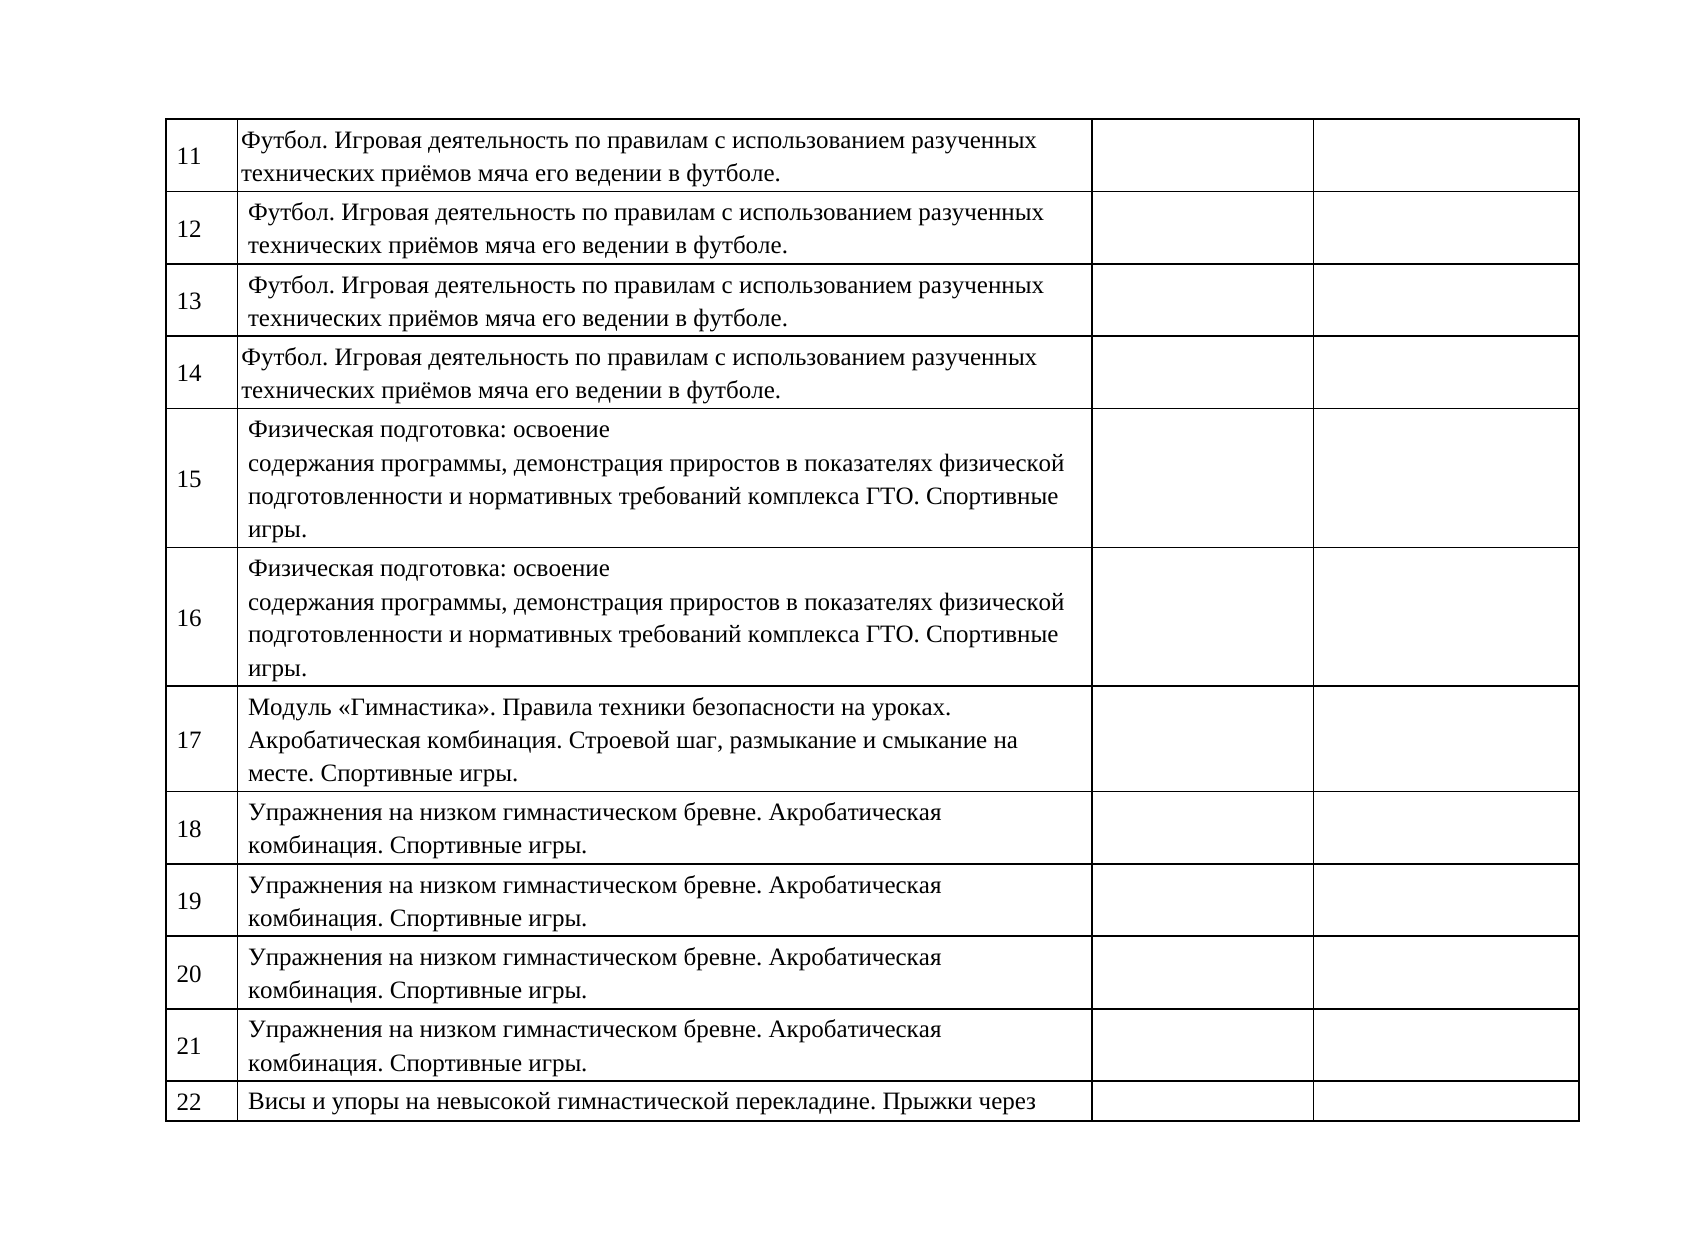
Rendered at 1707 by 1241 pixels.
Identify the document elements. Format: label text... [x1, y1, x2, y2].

table_cell 11 [167, 120, 237, 191]
table_cell Футбол. Игровая деятельность по правилам с использованием разученных технических приёмов мяча его ведении в футболе. [238, 192, 1091, 263]
table_cell [1314, 337, 1578, 408]
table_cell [238, 1082, 1091, 1120]
table_cell [1314, 792, 1578, 863]
table_cell Футбол. Игровая деятельность по правилам с использованием разученных технических приёмов мяча его ведении в футболе. [238, 337, 1091, 408]
table_cell [1314, 192, 1578, 263]
table_cell 18 [167, 792, 237, 863]
table_cell 14 [167, 337, 237, 408]
table_cell [1314, 687, 1578, 791]
table_cell Упражнения на низком гимнастическом бревне. Акробатическая комбинация. Спортивные игры. [238, 792, 1091, 863]
table_cell [1093, 337, 1313, 408]
table_cell Физическая подготовка: освоение содержания программы, демонстрация приростов в показателях физической подготовленности и нормативных требований комплекса ГТО. Спортивные игры. [238, 409, 1091, 546]
table_cell [1093, 687, 1313, 791]
table_cell Футбол. Игровая деятельность по правилам с использованием разученных технических приёмов мяча его ведении в футболе. [238, 120, 1091, 191]
table_cell Физическая подготовка: освоение содержания программы, демонстрация приростов в показателях физической подготовленности и нормативных требований комплекса ГТО. Спортивные игры. [238, 548, 1091, 685]
table_cell 19 [167, 865, 237, 935]
table_cell Упражнения на низком гимнастическом бревне. Акробатическая комбинация. Спортивные игры. [238, 1010, 1091, 1080]
table_cell [1093, 1082, 1313, 1120]
table_cell [1314, 548, 1578, 685]
table_cell [1314, 265, 1578, 335]
table_cell [1314, 1010, 1578, 1080]
table_cell [1314, 1082, 1578, 1120]
table_cell [1314, 409, 1578, 546]
table_cell Упражнения на низком гимнастическом бревне. Акробатическая комбинация. Спортивные игры. [238, 937, 1091, 1008]
table_cell [1314, 865, 1578, 935]
table_cell 21 [167, 1010, 237, 1080]
table_cell 20 [167, 937, 237, 1008]
table_cell [1093, 792, 1313, 863]
table_cell [1093, 1010, 1313, 1080]
table_cell Футбол. Игровая деятельность по правилам с использованием разученных технических приёмов мяча его ведении в футболе. [238, 265, 1091, 335]
table_cell [1093, 937, 1313, 1008]
table_cell [1093, 865, 1313, 935]
table_cell [1093, 548, 1313, 685]
table_cell 15 [167, 409, 237, 546]
table_cell 12 [167, 192, 237, 263]
table_cell 17 [167, 687, 237, 791]
table_cell [1093, 265, 1313, 335]
table_cell Упражнения на низком гимнастическом бревне. Акробатическая комбинация. Спортивные игры. [238, 865, 1091, 935]
table_cell 16 [167, 548, 237, 685]
table_cell 22 [167, 1082, 237, 1120]
table_cell [1314, 937, 1578, 1008]
table_cell [1093, 409, 1313, 546]
table_cell [1093, 192, 1313, 263]
table_cell Модуль «Гимнастика». Правила техники безопасности на уроках. Акробатическая комбинация. Строевой шаг, размыкание и смыкание на месте. Спортивные игры. [238, 687, 1091, 791]
table_cell 13 [167, 265, 237, 335]
table_cell [1093, 120, 1313, 191]
table_cell [1314, 120, 1578, 191]
